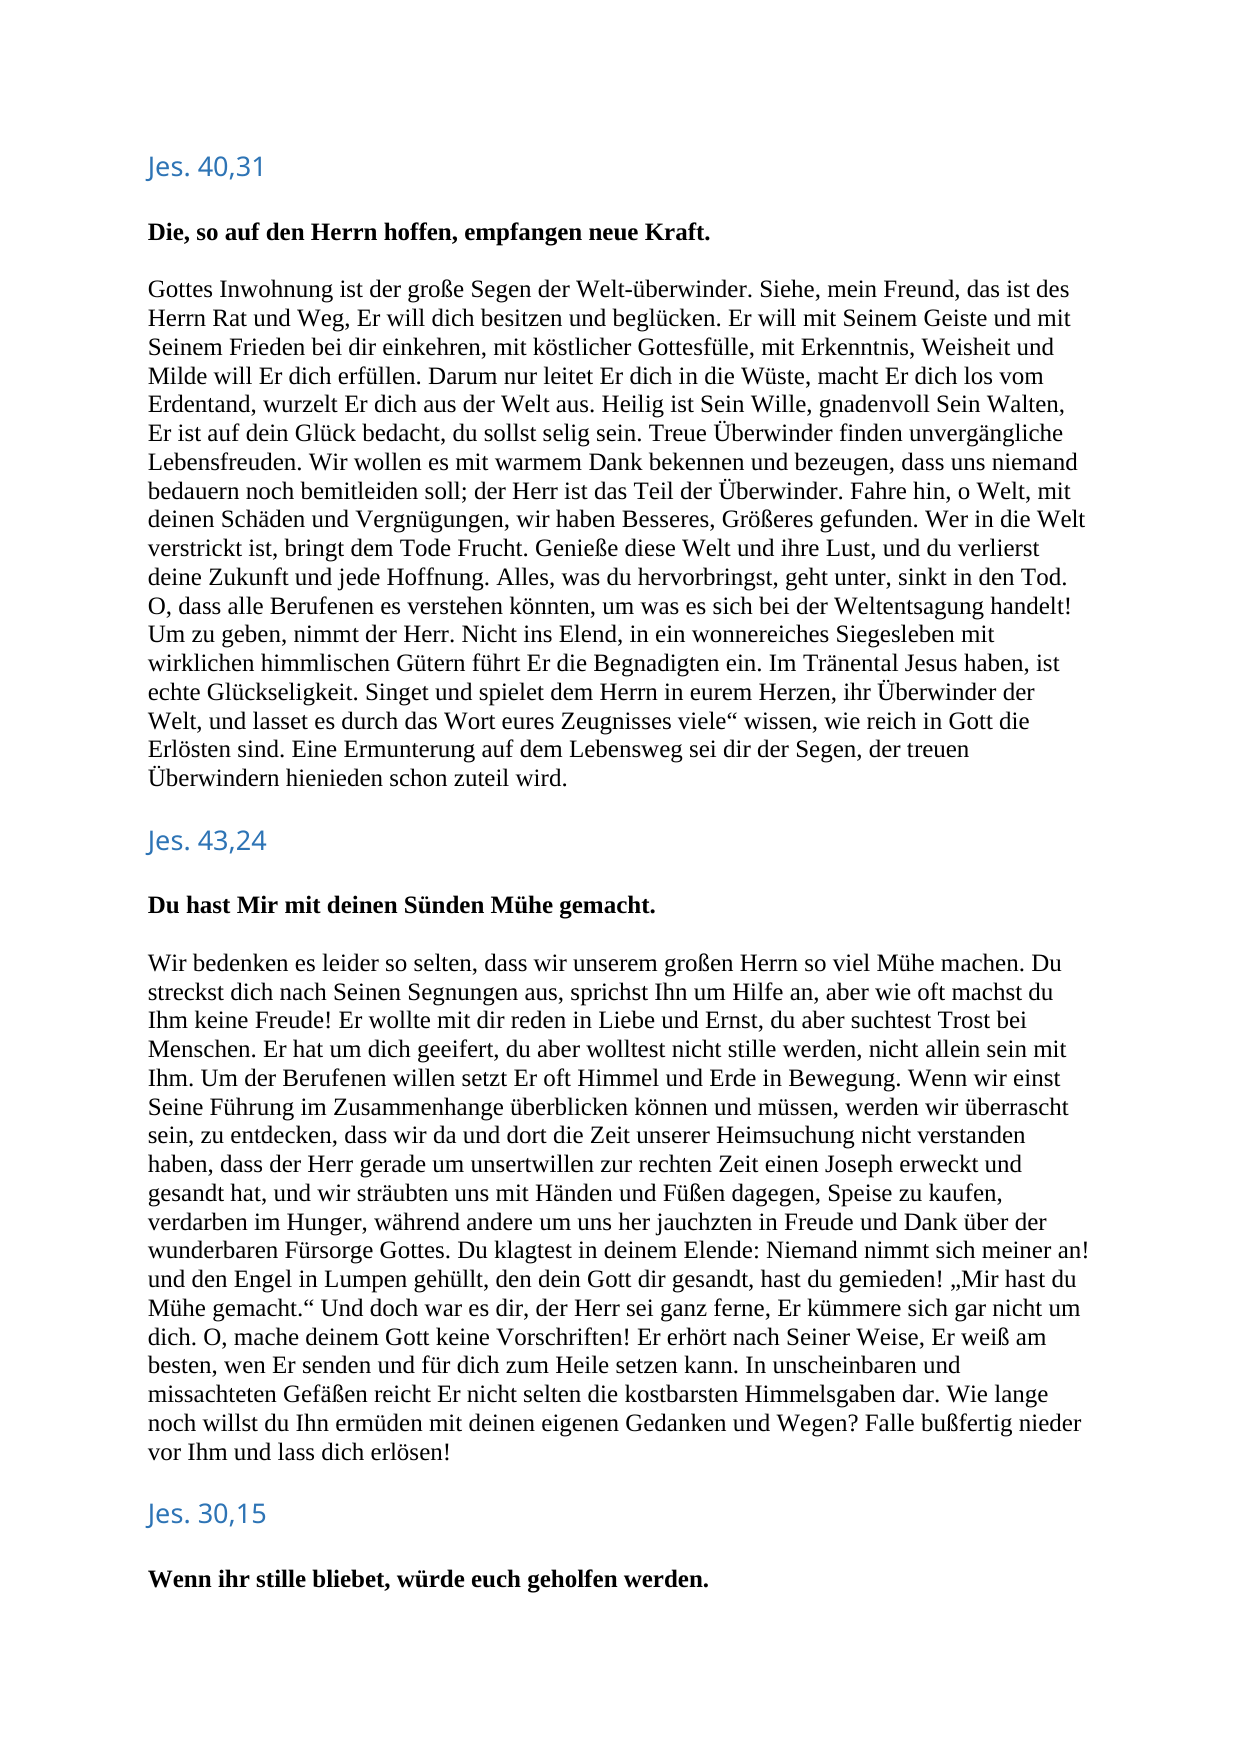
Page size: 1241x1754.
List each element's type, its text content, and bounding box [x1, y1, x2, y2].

subtitle Jes. 40,31 [148, 148, 1093, 184]
text Gottes Inwohnung ist der große Segen der Welt-überwinder. Siehe, mein Freund, das ist des Herrn Rat und Weg, Er will dich besitzen und beglücken. Er will mit Seinem Geiste und mit Seinem Frieden bei dir einkehren, mit köstlicher Gottesfülle, mit Erkenntnis, Weisheit und Milde will Er dich erfüllen. Darum nur leitet Er dich in die Wüste, macht Er dich los vom Erdentand, wurzelt Er dich aus der Welt aus. Heilig ist Sein Wille, gnadenvoll Sein Walten, Er ist auf dein Glück bedacht, du sollst selig sein. Treue Überwinder finden unvergängliche Lebensfreuden. Wir wollen es mit warmem Dank bekennen und bezeugen, dass uns niemand bedauern noch bemitleiden soll; der Herr ist das Teil der Überwinder. Fahre hin, o Welt, mit deinen Schäden und Vergnügungen, wir haben Besseres, Größeres gefunden. Wer in die Welt verstrickt ist, bringt dem Tode Frucht. Genieße diese Welt und ihre Lust, und du verlierst deine Zukunft und jede Hoffnung. Alles, was du hervorbringst, geht unter, sinkt in den Tod. O, dass alle Berufenen es verstehen könnten, um was es sich bei der Weltentsagung handelt! Um zu geben, nimmt der Herr. Nicht ins Elend, in ein wonnereiches Siegesleben mit wirklichen himmlischen Gütern führt Er die Begnadigten ein. Im Tränental Jesus haben, ist echte Glückseligkeit. Singet und spielet dem Herrn in eurem Herzen, ihr Überwinder der Welt, und lasset es durch das Wort eures Zeugnisses viele“ wissen, wie reich in Gott die Erlösten sind. Eine Ermunterung auf dem Lebensweg sei dir der Segen, der treuen Überwindern hienieden schon zuteil wird. [148, 274, 1093, 792]
text Wir bedenken es leider so selten, dass wir unserem großen Herrn so viel Mühe machen. Du streckst dich nach Seinen Segnungen aus, sprichst Ihn um Hilfe an, aber wie oft machst du Ihm keine Freude! Er wollte mit dir reden in Liebe und Ernst, du aber suchtest Trost bei Menschen. Er hat um dich geeifert, du aber wolltest nicht stille werden, nicht allein sein mit Ihm. Um der Berufenen willen setzt Er oft Himmel und Erde in Bewegung. Wenn wir einst Seine Führung im Zusammenhange überblicken können und müssen, werden wir überrascht sein, zu entdecken, dass wir da und dort die Zeit unserer Heimsuchung nicht verstanden haben, dass der Herr gerade um unsertwillen zur rechten Zeit einen Joseph erweckt und gesandt hat, und wir sträubten uns mit Händen und Füßen dagegen, Speise zu kaufen, verdarben im Hunger, während andere um uns her jauchzten in Freude und Dank über der wunderbaren Fürsorge Gottes. Du klagtest in deinem Elende: Niemand nimmt sich meiner an! und den Engel in Lumpen gehüllt, den dein Gott dir gesandt, hast du gemieden! „Mir hast du Mühe gemacht.“ Und doch war es dir, der Herr sei ganz ferne, Er kümmere sich gar nicht um dich. O, mache deinem Gott keine Vorschriften! Er erhört nach Seiner Weise, Er weiß am besten, wen Er senden und für dich zum Heile setzen kann. In unscheinbaren und missachteten Gefäßen reicht Er nicht selten die kostbarsten Himmelsgaben dar. Wie lange noch willst du Ihn ermüden mit deinen eigenen Gedanken und Wegen? Falle bußfertig nieder vor Ihm und lass dich erlösen! [148, 948, 1093, 1466]
subtitle Jes. 43,24 [148, 821, 1093, 858]
text Wenn ihr stille bliebet, würde euch geholfen werden. [148, 1564, 1093, 1592]
text Du hast Mir mit deinen Sünden Mühe gemacht. [148, 890, 1093, 919]
text Die, so auf den Herrn hoffen, empfangen neue Kraft. [148, 217, 1093, 245]
subtitle Jes. 30,15 [148, 1495, 1093, 1532]
